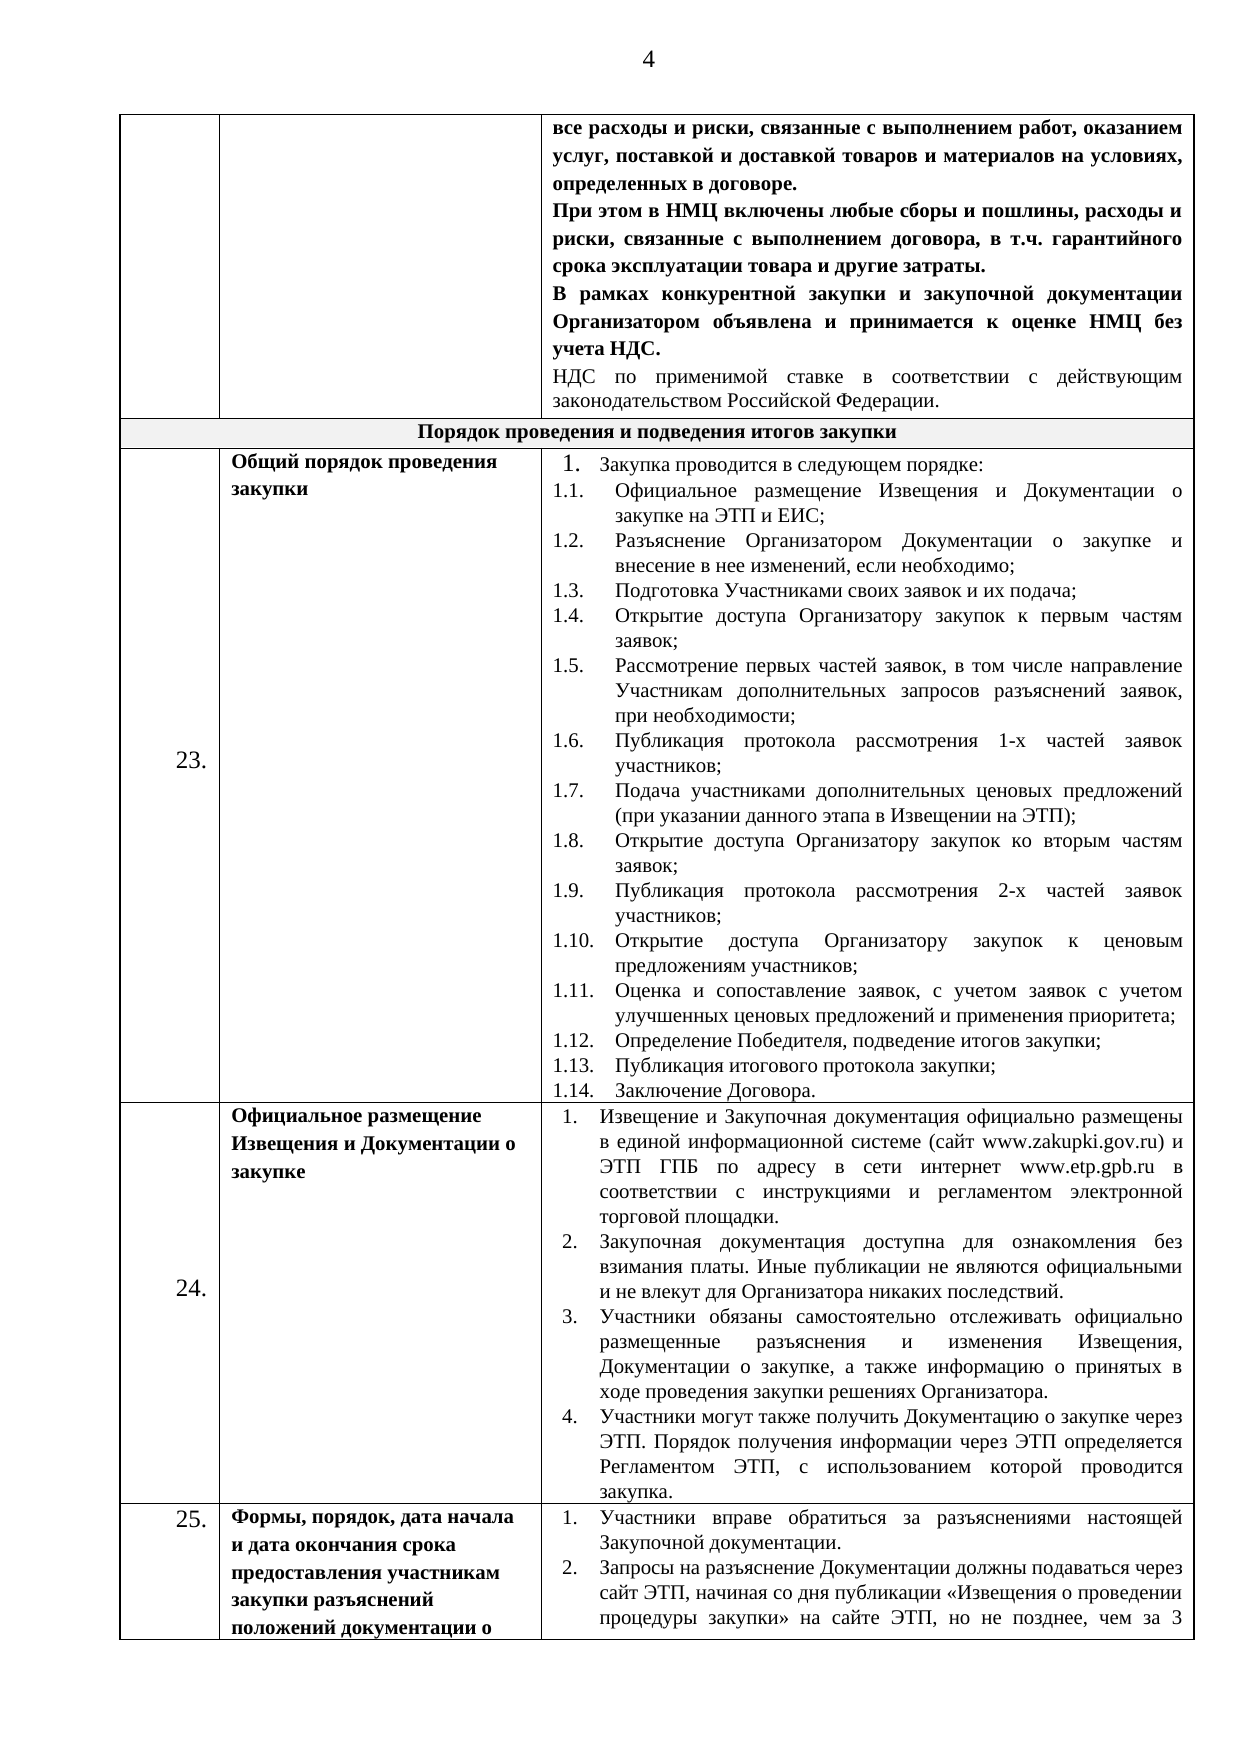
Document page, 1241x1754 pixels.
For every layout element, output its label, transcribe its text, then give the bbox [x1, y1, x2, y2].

table_cell [121, 1103, 219, 1503]
table_cell [121, 1504, 219, 1639]
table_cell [220, 1504, 541, 1639]
table_cell Общий порядок проведения закупки [220, 449, 541, 1102]
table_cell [542, 115, 1193, 418]
table_cell Извещение и Закупочная документация официально размещены в единой информационной системе (сайт www.zakupki.gov.ru) и ЭТП ГПБ по адресу в сети интернет www.etp.gpb.ru в соответствии с инструкциями и регламентом электронной торговой площадки. Закупочная документация доступна для ознакомления без взимания платы. Иные публикации не являются официальными и не влекут для Организатора никаких последствий. Участники обязаны самостоятельно отслеживать официально размещенные разъяснения и изменения Извещения, Документации о закупке, а также информацию о принятых в ходе проведения закупки решениях Организатора. Участники могут также получить Документацию о закупке через ЭТП. Порядок получения информации через ЭТП определяется Регламентом ЭТП, с использованием которой проводится закупка. [542, 1103, 1193, 1503]
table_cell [220, 115, 541, 418]
table_cell [121, 115, 219, 418]
table_cell [121, 449, 219, 1102]
table_cell Официальное размещение Извещения и Документации о закупке [220, 1103, 541, 1503]
table_cell Закупка проводится в следующем порядке: Официальное размещение Извещения и Документации о закупке на ЭТП и ЕИС; Разъяснение Организатором Документации о закупке и внесение в нее изменений, если необходимо; Подготовка Участниками своих заявок и их подача; Открытие доступа Организатору закупок к первым частям заявок; Рассмотрение первых частей заявок, в том числе направление Участникам дополнительных запросов разъяснений заявок, при необходимости; Публикация протокола рассмотрения 1-х частей заявок участников; Подача участниками дополнительных ценовых предложений (при указании данного этапа в Извещении на ЭТП); Открытие доступа Организатору закупок ко вторым частям заявок; Публикация протокола рассмотрения 2-х частей заявок участников; Открытие доступа Организатору закупок к ценовым предложениям участников; Оценка и сопоставление заявок, с учетом заявок с учетом улучшенных ценовых предложений и применения приоритета; Определение Победителя, подведение итогов закупки; Публикация итогового протокола закупки; Заключение Договора. [542, 449, 1193, 1102]
table_cell Порядок проведения и подведения итогов закупки [121, 419, 1193, 447]
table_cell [542, 1504, 1193, 1639]
